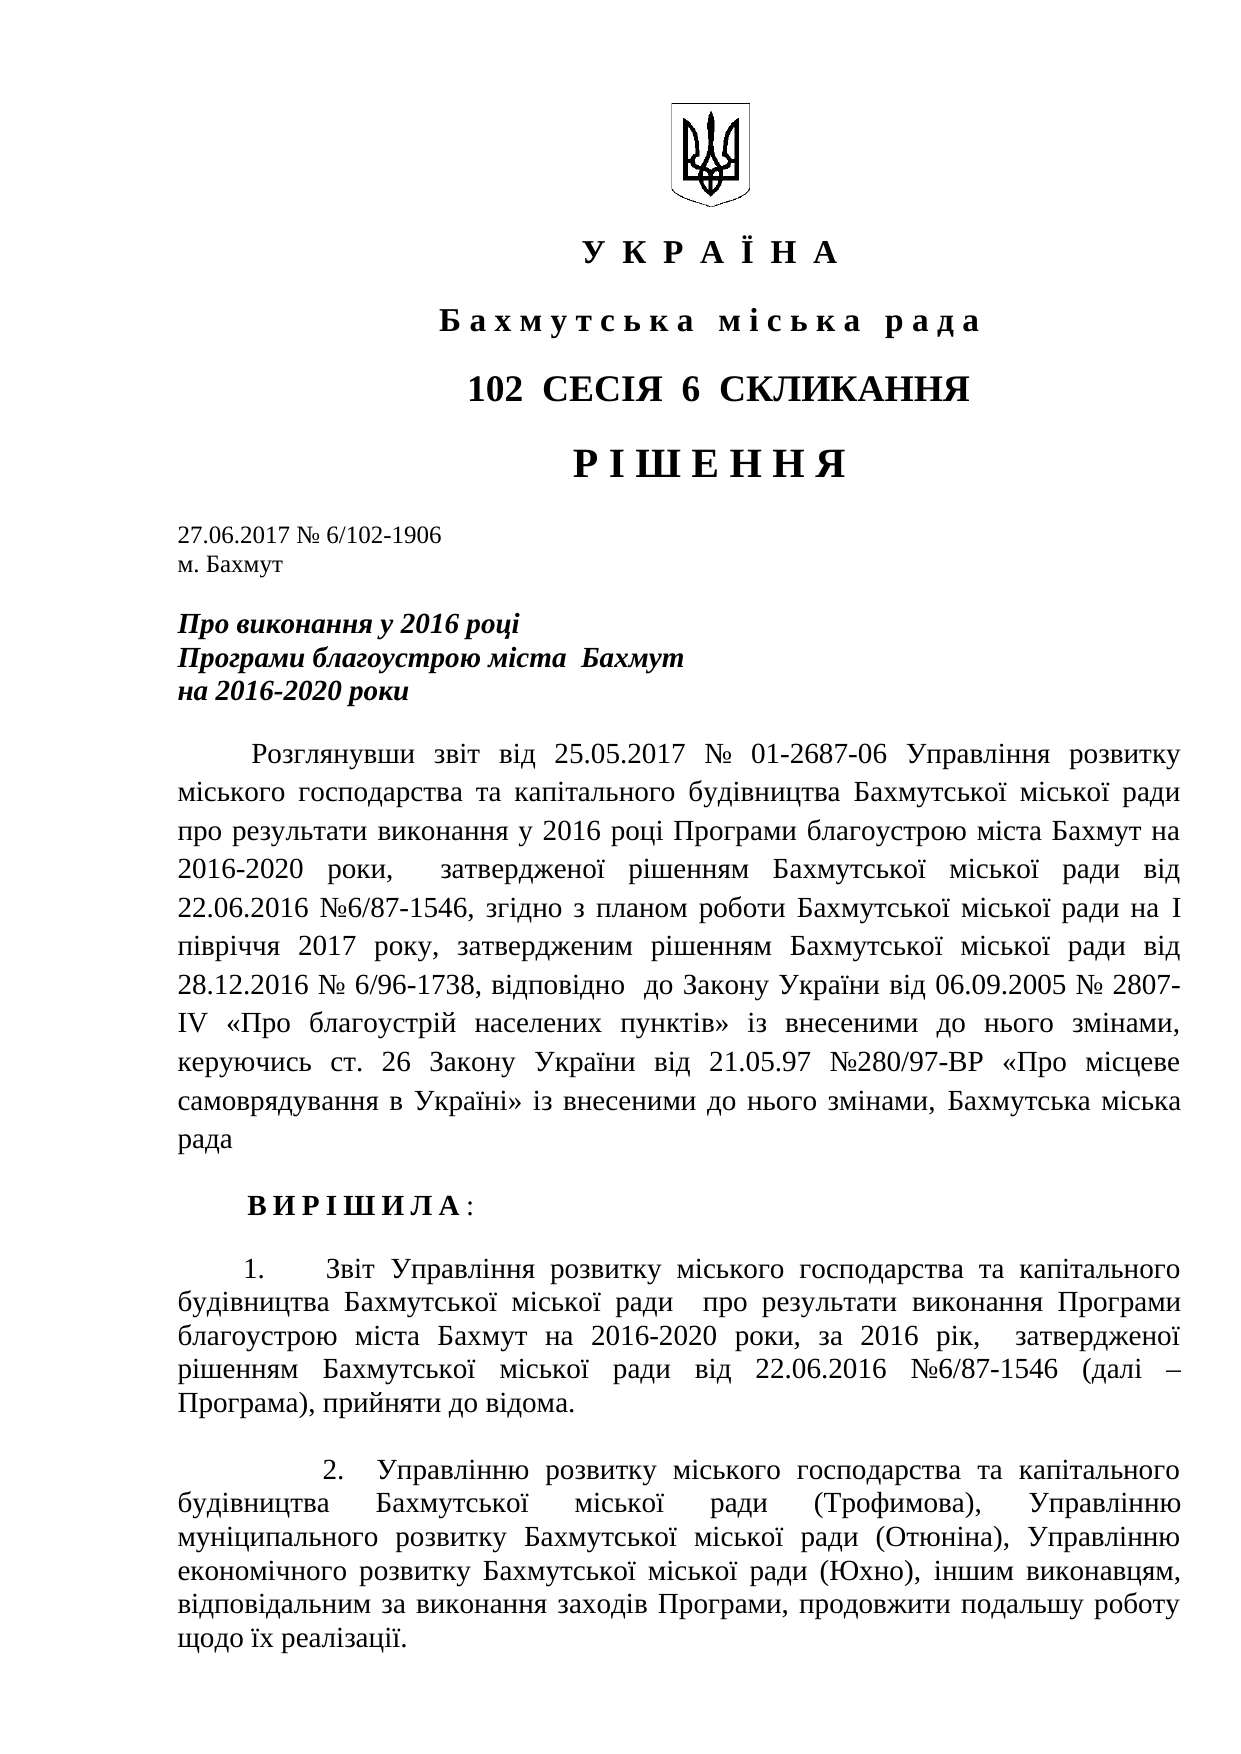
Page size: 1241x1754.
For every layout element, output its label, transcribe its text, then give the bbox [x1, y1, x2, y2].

text Б а х м у т с ь к а м і с ь к а р а д а [177, 300, 1200, 338]
text 102 СЕСІЯ 6 СКЛИКАННЯ [177, 367, 1200, 410]
text Про виконання у 2016 році [177, 606, 1181, 640]
text ВИРІШИЛА: [177, 1188, 1171, 1222]
text 2. Управлінню розвитку міського господарства та капітального будівництва Бахмутської міської ради (Трофимова), Управлінню муніципального розвитку Бахмутської міської ради (Отюніна), Управлінню економічного розвитку Бахмутської міської ради (Юхно), іншим виконавцям, відповідальним за виконання заходів Програми, продовжити подальшу роботу щодо їх реалізації. [177, 1452, 1181, 1653]
text Р I Ш Е Н Н Я [177, 439, 1200, 487]
text 27.06.2017 № 6/102-1906 [177, 520, 1181, 549]
text У К Р А Ї Н А [177, 233, 1200, 271]
text на 2016-2020 роки [177, 673, 1181, 707]
text Програми благоустрою міста Бахмут [177, 640, 1181, 673]
text м. Бахмут [177, 549, 1181, 578]
picture [671, 103, 750, 207]
text 1. Звіт Управління розвитку міського господарства та капітального будівництва Бахмутської міської ради про результати виконання Програми благоустрою міста Бахмут на 2016-2020 роки, за 2016 рік, затвердженої рішенням Бахмутської міської ради від 22.06.2016 №6/87-1546 (далі – Програма), прийняти до відома. [177, 1251, 1181, 1418]
text Розглянувши звіт від 25.05.2017 № 01-2687-06 Управління розвитку міського господарства та капітального будівництва Бахмутської міської ради про результати виконання у 2016 році Програми благоустрою міста Бахмут на 2016-2020 роки, затвердженої рішенням Бахмутської міської ради від 22.06.2016 №6/87-1546, згідно з планом роботи Бахмутської міської ради на I півріччя 2017 року, затвердженим рішенням Бахмутської міської ради від 28.12.2016 № 6/96-1738, відповідно до Закону України від 06.09.2005 № 2807-IV «Про благоустрій населених пунктів» із внесеними до нього змінами, керуючись ст. 26 Закону України від 21.05.97 №280/97-ВР «Про місцеве самоврядування в Україні» із внесеними до нього змінами, Бахмутська міська рада [177, 736, 1181, 1155]
